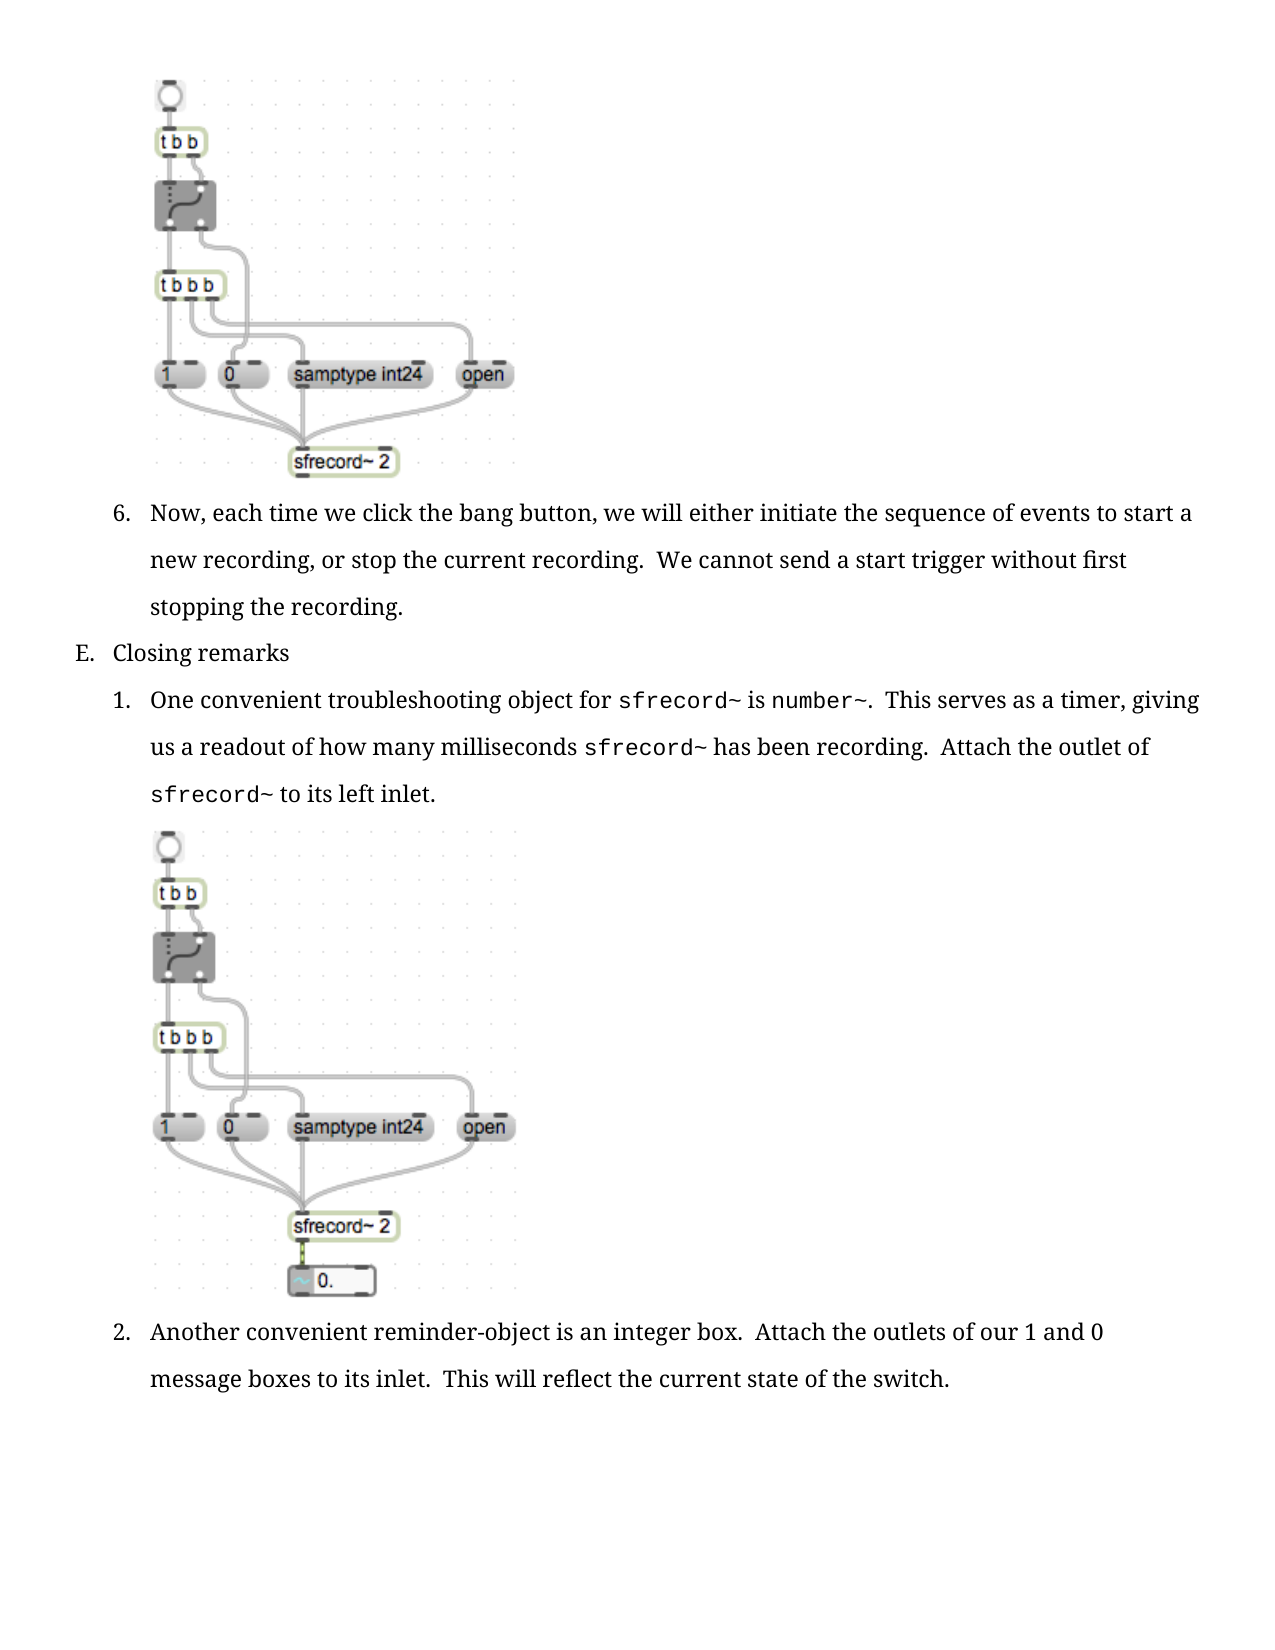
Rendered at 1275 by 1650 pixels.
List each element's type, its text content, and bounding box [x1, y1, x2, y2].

list Closing remarks [75, 637, 1200, 668]
list One convenient troubleshooting object for sfrecord~ is number~. This serves as a timer, giving us a readout of how many milliseconds sfrecord~ has been recording. Attach the outlet of sfrecord~ to its left inlet. [112, 684, 1200, 809]
picture [150, 825, 521, 1302]
list Now, each time we click the bang button, we will either initiate the sequence of events to start a new recording, or stop the current recording. We cannot send a start trigger without first stopping the recording. [112, 497, 1200, 622]
picture [150, 75, 521, 483]
list Another convenient reminder-object is an integer box. Attach the outlets of our 1 and 0 message boxes to its inlet. This will reflect the current state of the switch. [112, 1316, 1200, 1394]
